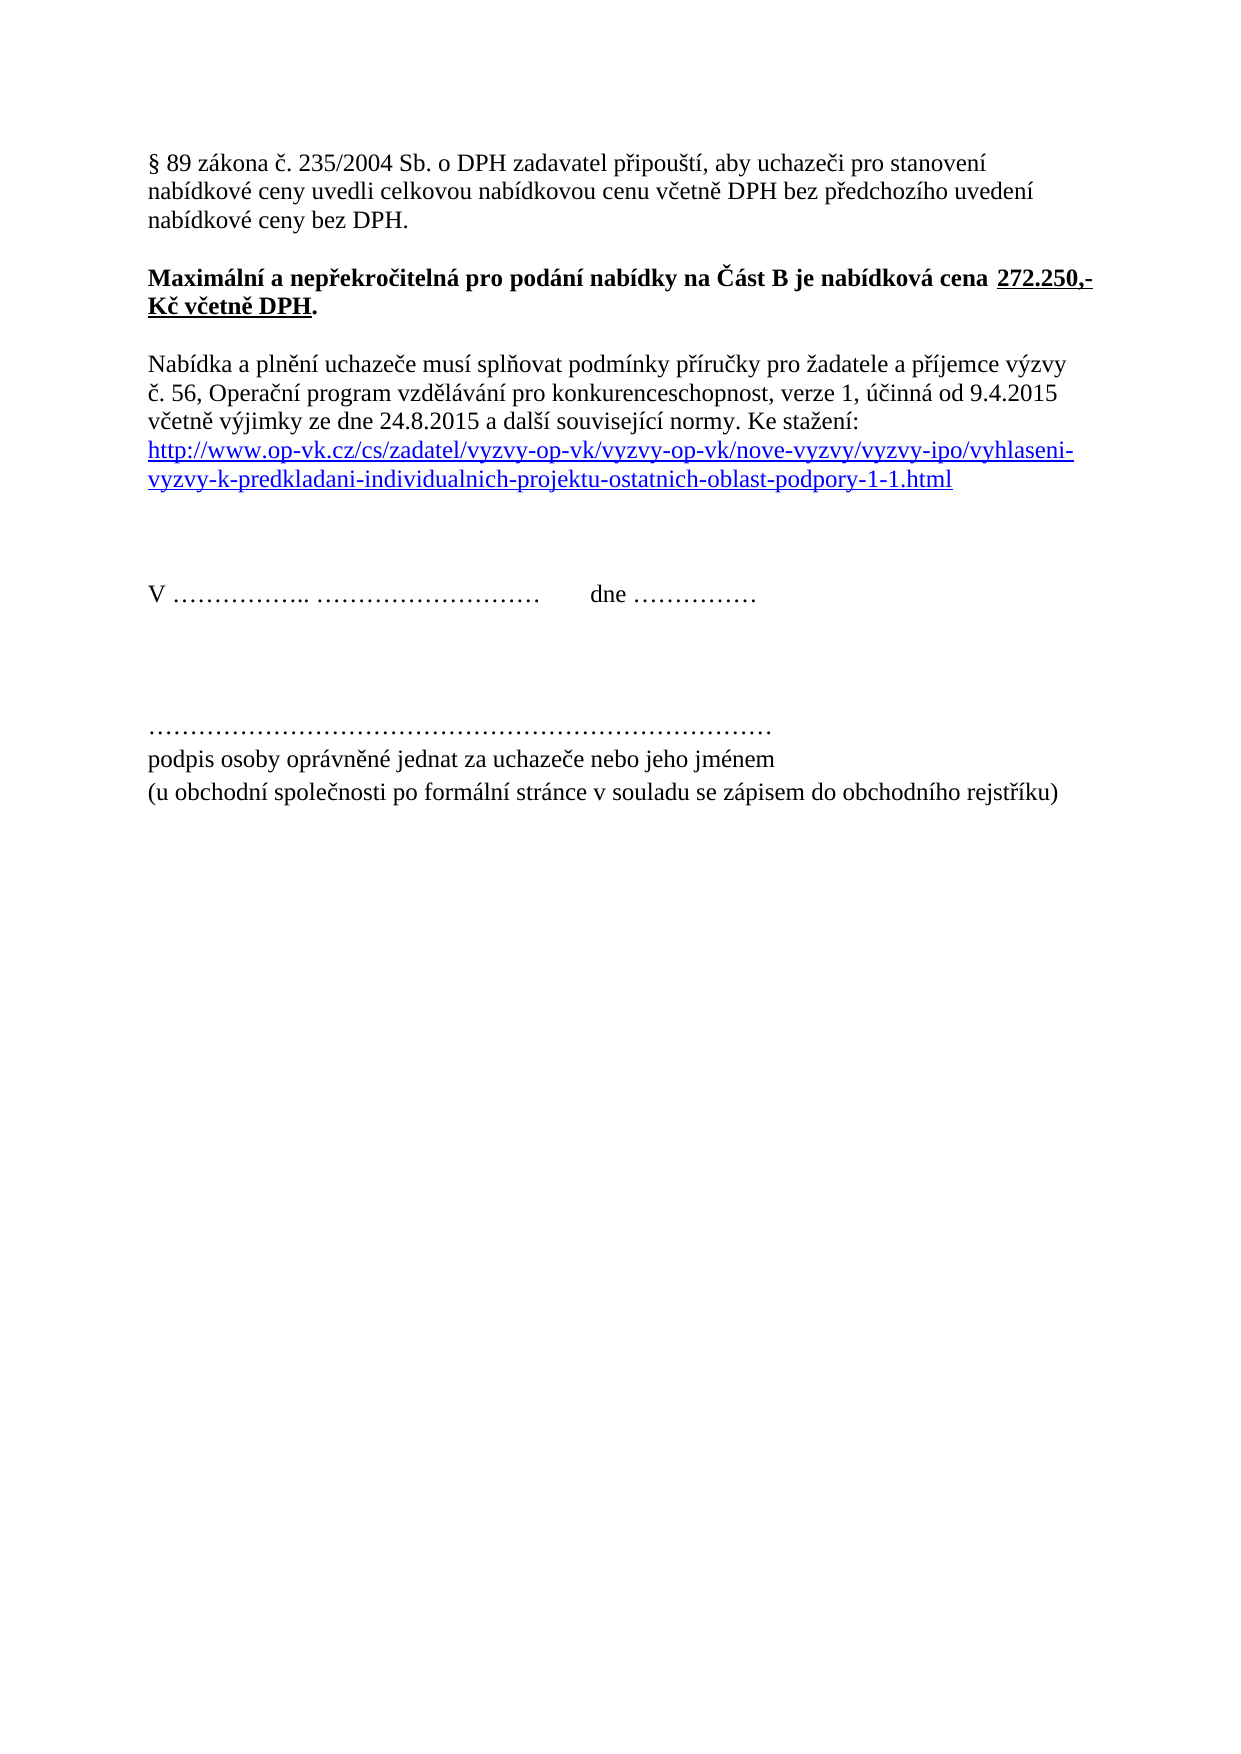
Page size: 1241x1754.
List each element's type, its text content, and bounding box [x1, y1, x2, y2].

text Maximální a nepřekročitelná pro podání nabídky na Část B je nabídková cena 272.250,- Kč včetně DPH. [148, 263, 1093, 320]
text (u obchodní společnosti po formální stránce v souladu se zápisem do obchodního rejstříku) [148, 777, 1093, 806]
text Nabídka a plnění uchazeče musí splňovat podmínky příručky pro žadatele a příjemce výzvy [148, 349, 1093, 378]
text č. 56, Operační program vzdělávání pro konkurenceschopnost, verze 1, účinná od 9.4.2015 včetně výjimky ze dne 24.8.2015 a další související normy. Ke stažení: [148, 378, 1093, 435]
text http://www.op-vk.cz/cs/zadatel/vyzvy-op-vk/vyzvy-op-vk/nove-vyzvy/vyzvy-ipo/vyhlaseni-vyzvy-k-predkladani-individualnich-projektu-ostatnich-oblast-podpory-1-1.html [148, 435, 1093, 493]
text podpis osoby oprávněné jednat za uchazeče nebo jeho jménem [148, 744, 1093, 773]
text V …………….. ……………………… dne …………… [148, 579, 1093, 608]
text § 89 zákona č. 235/2004 Sb. o DPH zadavatel připouští, aby uchazeči pro stanovení nabídkové ceny uvedli celkovou nabídkovou cenu včetně DPH bez předchozího uvedení nabídkové ceny bez DPH. [148, 148, 1093, 234]
text ………………………………………………………………… [148, 711, 1093, 740]
